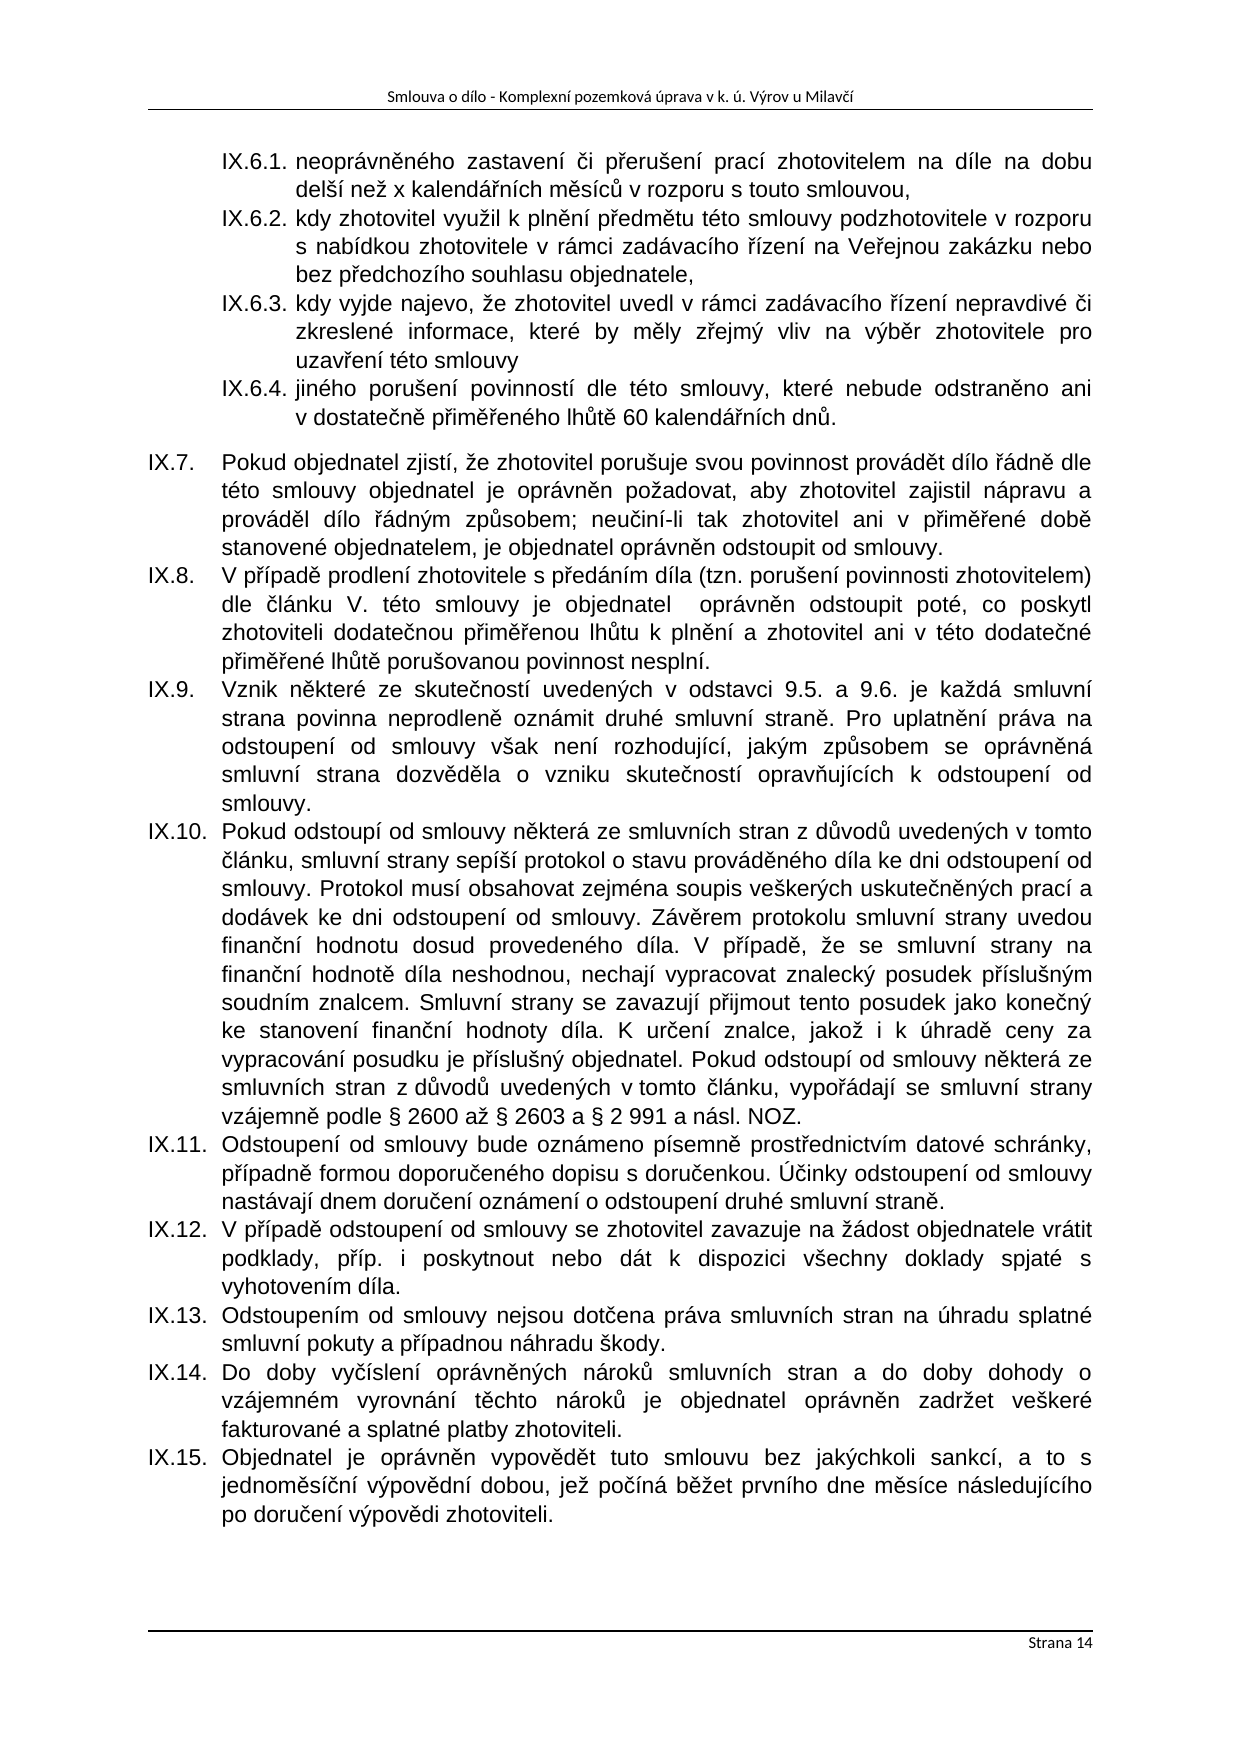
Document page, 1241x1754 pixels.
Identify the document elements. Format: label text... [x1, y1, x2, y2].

text kdy zhotovitel využil k plnění předmětu této smlouvy podzhotovitele v rozporu s nabídkou zhotovitele v rámci zadávacího řízení na Veřejnou zakázku nebo bez předchozího souhlasu objednatele, [221, 204, 1093, 288]
list V případě odstoupení od smlouvy se zhotovitel zavazuje na žádost objednatele vrátit podklady, příp. i poskytnout nebo dát k dispozici všechny doklady spjaté s vyhotovením díla. [148, 1216, 1093, 1300]
list Vznik některé ze skutečností uvedených v odstavci 9.5. a 9.6. je každá smluvní strana povinna neprodleně oznámit druhé smluvní straně. Pro uplatnění práva na odstoupení od smlouvy však není rozhodující, jakým způsobem se oprávněná smluvní strana dozvěděla o vzniku skutečností opravňujících k odstoupení od smlouvy. [148, 676, 1093, 816]
list Do doby vyčíslení oprávněných nároků smluvních stran a do doby dohody o vzájemném vyrovnání těchto nároků je objednatel oprávněn zadržet veškeré fakturované a splatné platby zhotoviteli. [148, 1359, 1093, 1442]
list Odstoupení od smlouvy bude oznámeno písemně prostřednictvím datové schránky, případně formou doporučeného dopisu s doručenkou. Účinky odstoupení od smlouvy nastávají dnem doručení oznámení o odstoupení druhé smluvní straně. [148, 1131, 1093, 1214]
text kdy vyjde najevo, že zhotovitel uvedl v rámci zadávacího řízení nepravdivé či zkreslené informace, které by měly zřejmý vliv na výběr zhotovitele pro uzavření této smlouvy [221, 290, 1093, 373]
list Odstoupením od smlouvy nejsou dotčena práva smluvních stran na úhradu splatné smluvní pokuty a případnou náhradu škody. [148, 1302, 1093, 1357]
list Objednatel je oprávněn vypovědět tuto smlouvu bez jakýchkoli sankcí, a to s jednoměsíční výpovědní dobou, jež počíná běžet prvního dne měsíce následujícího po doručení výpovědi zhotoviteli. [148, 1444, 1093, 1527]
list Pokud objednatel zjistí, že zhotovitel porušuje svou povinnost provádět dílo řádně dle této smlouvy objednatel je oprávněn požadovat, aby zhotovitel zajistil nápravu a prováděl dílo řádným způsobem; neučiní-li tak zhotovitel ani v přiměřené době stanovené objednatelem, je objednatel oprávněn odstoupit od smlouvy. [148, 449, 1093, 560]
text jiného porušení povinností dle této smlouvy, které nebude odstraněno ani v dostatečně přiměřeného lhůtě 60 kalendářních dnů. [221, 375, 1093, 430]
list V případě prodlení zhotovitele s předáním díla (tzn. porušení povinnosti zhotovitelem) dle článku V. této smlouvy je objednatel oprávněn odstoupit poté, co poskytl zhotoviteli dodatečnou přiměřenou lhůtu k plnění a zhotovitel ani v této dodatečné přiměřené lhůtě porušovanou povinnost nesplní. [148, 562, 1093, 674]
text neoprávněného zastavení či přerušení prací zhotovitelem na díle na dobu delší než x kalendářních měsíců v rozporu s touto smlouvou, [221, 148, 1093, 202]
list Pokud odstoupí od smlouvy některá ze smluvních stran z důvodů uvedených v tomto článku, smluvní strany sepíší protokol o stavu prováděného díla ke dni odstoupení od smlouvy. Protokol musí obsahovat zejména soupis veškerých uskutečněných prací a dodávek ke dni odstoupení od smlouvy. Závěrem protokolu smluvní strany uvedou finanční hodnotu dosud provedeného díla. V případě, že se smluvní strany na finanční hodnotě díla neshodnou, nechají vypracovat znalecký posudek příslušným soudním znalcem. Smluvní strany se zavazují přijmout tento posudek jako konečný ke stanovení finanční hodnoty díla. K určení znalce, jakož i k úhradě ceny za vypracování posudku je příslušný objednatel. Pokud odstoupí od smlouvy některá ze smluvních stran z důvodů uvedených v tomto článku, vypořádají se smluvní strany vzájemně podle § 2600 až § 2603 a § 2 991 a násl. NOZ. [148, 818, 1093, 1129]
